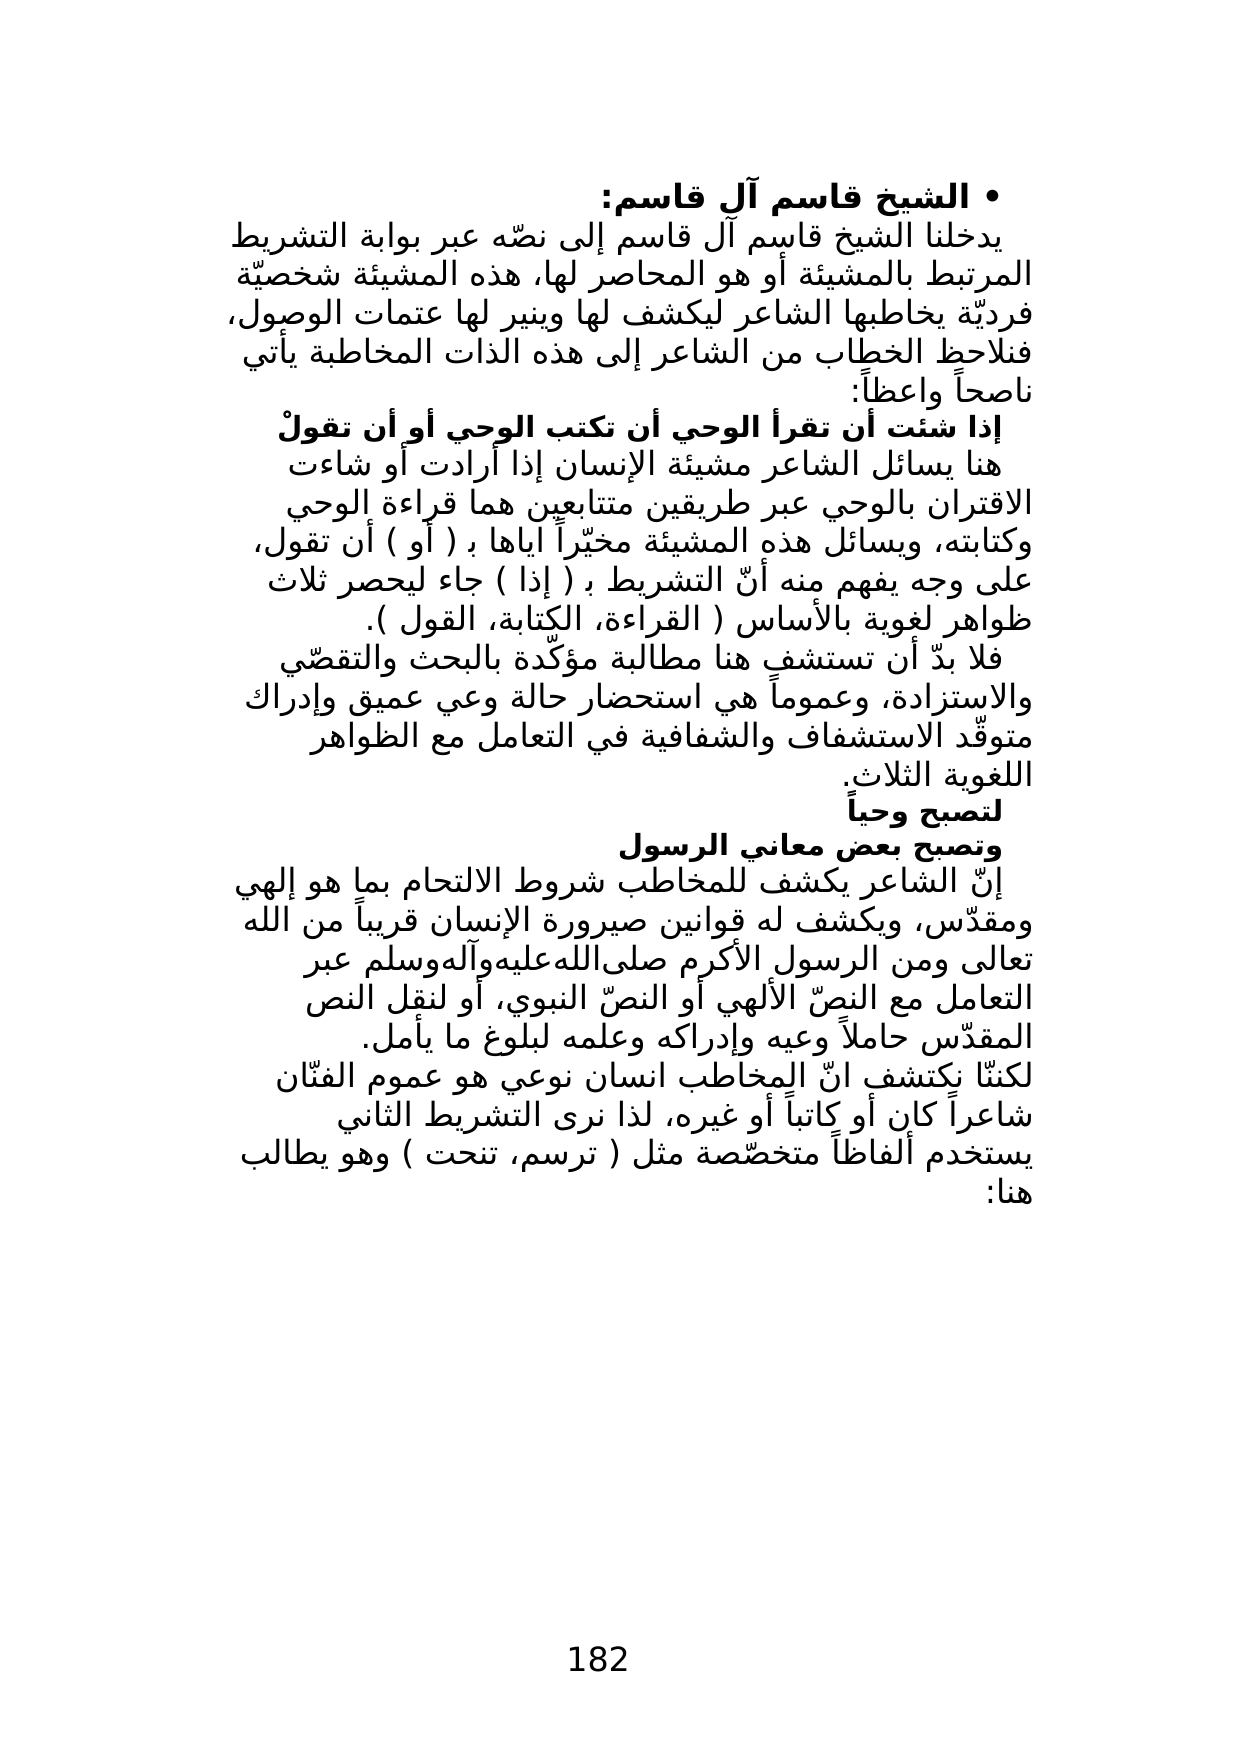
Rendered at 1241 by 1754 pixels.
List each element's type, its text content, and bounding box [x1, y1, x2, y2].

text • الشيخ قاسم آل قاسم: [222, 177, 1033, 216]
text إنّ الشاعر يكشف للمخاطب شروط الالتحام بما هو إلهي ومقدّس، ويكشف له قوانين صيرورة الإنسان قريباً من الله تعالى ومن الرسول الأكرم صلى‌الله‌عليه‌وآله‌وسلم عبر التعامل مع النصّ الألهي أو النصّ النبوي، أو لنقل النص المقدّس حاملاً وعيه وإدراكه وعلمه لبلوغ ما يأمل. لكننّا نكتشف انّ المخاطب انسان نوعي هو عموم الفنّان شاعراً كان أو كاتباً أو غيره، لذا نرى التشريط الثاني يستخدم ألفاظاً متخصّصة مثل ( ترسم، تنحت ) وهو يطالب هنا: [222, 862, 1033, 1212]
text هنا يسائل الشاعر مشيئة الإنسان إذا أرادت أو شاءت الاقتران بالوحي عبر طريقين متتابعين هما قراءة الوحي وكتابته، ويسائل هذه المشيئة مخيّراً اياها ب‍ ( أو ) أن تقول، على وجه يفهم منه أنّ التشريط ب‍ ( إذا ) جاء ليحصر ثلاث ظواهر لغوية بالأساس ( القراءة، الكتابة، القول ). [222, 444, 1033, 638]
text وتصبح بعض معاني الرسول [222, 828, 1033, 862]
text لتصبح وحياً [222, 794, 1033, 828]
text فلا بدّ أن تستشف هنا مطالبة مؤكّدة بالبحث والتقصّي والاستزادة، وعموماً هي استحضار حالة وعي عميق وإدراك متوقّد الاستشفاف والشفافية في التعامل مع الظواهر اللغوية الثلاث. [222, 638, 1033, 794]
text يدخلنا الشيخ قاسم آل قاسم إلى نصّه عبر بوابة التشريط المرتبط بالمشيئة أو هو المحاصر لها، هذه المشيئة شخصيّة فرديّة يخاطبها الشاعر ليكشف لها وينير لها عتمات الوصول، فنلاحظ الخطاب من الشاعر إلى هذه الذات المخاطبة يأتي ناصحاً واعظاً: [222, 216, 1033, 410]
text إذا شئت أن تقرأ الوحي أن تكتب الوحي أو أن تقولْ [222, 410, 1033, 444]
